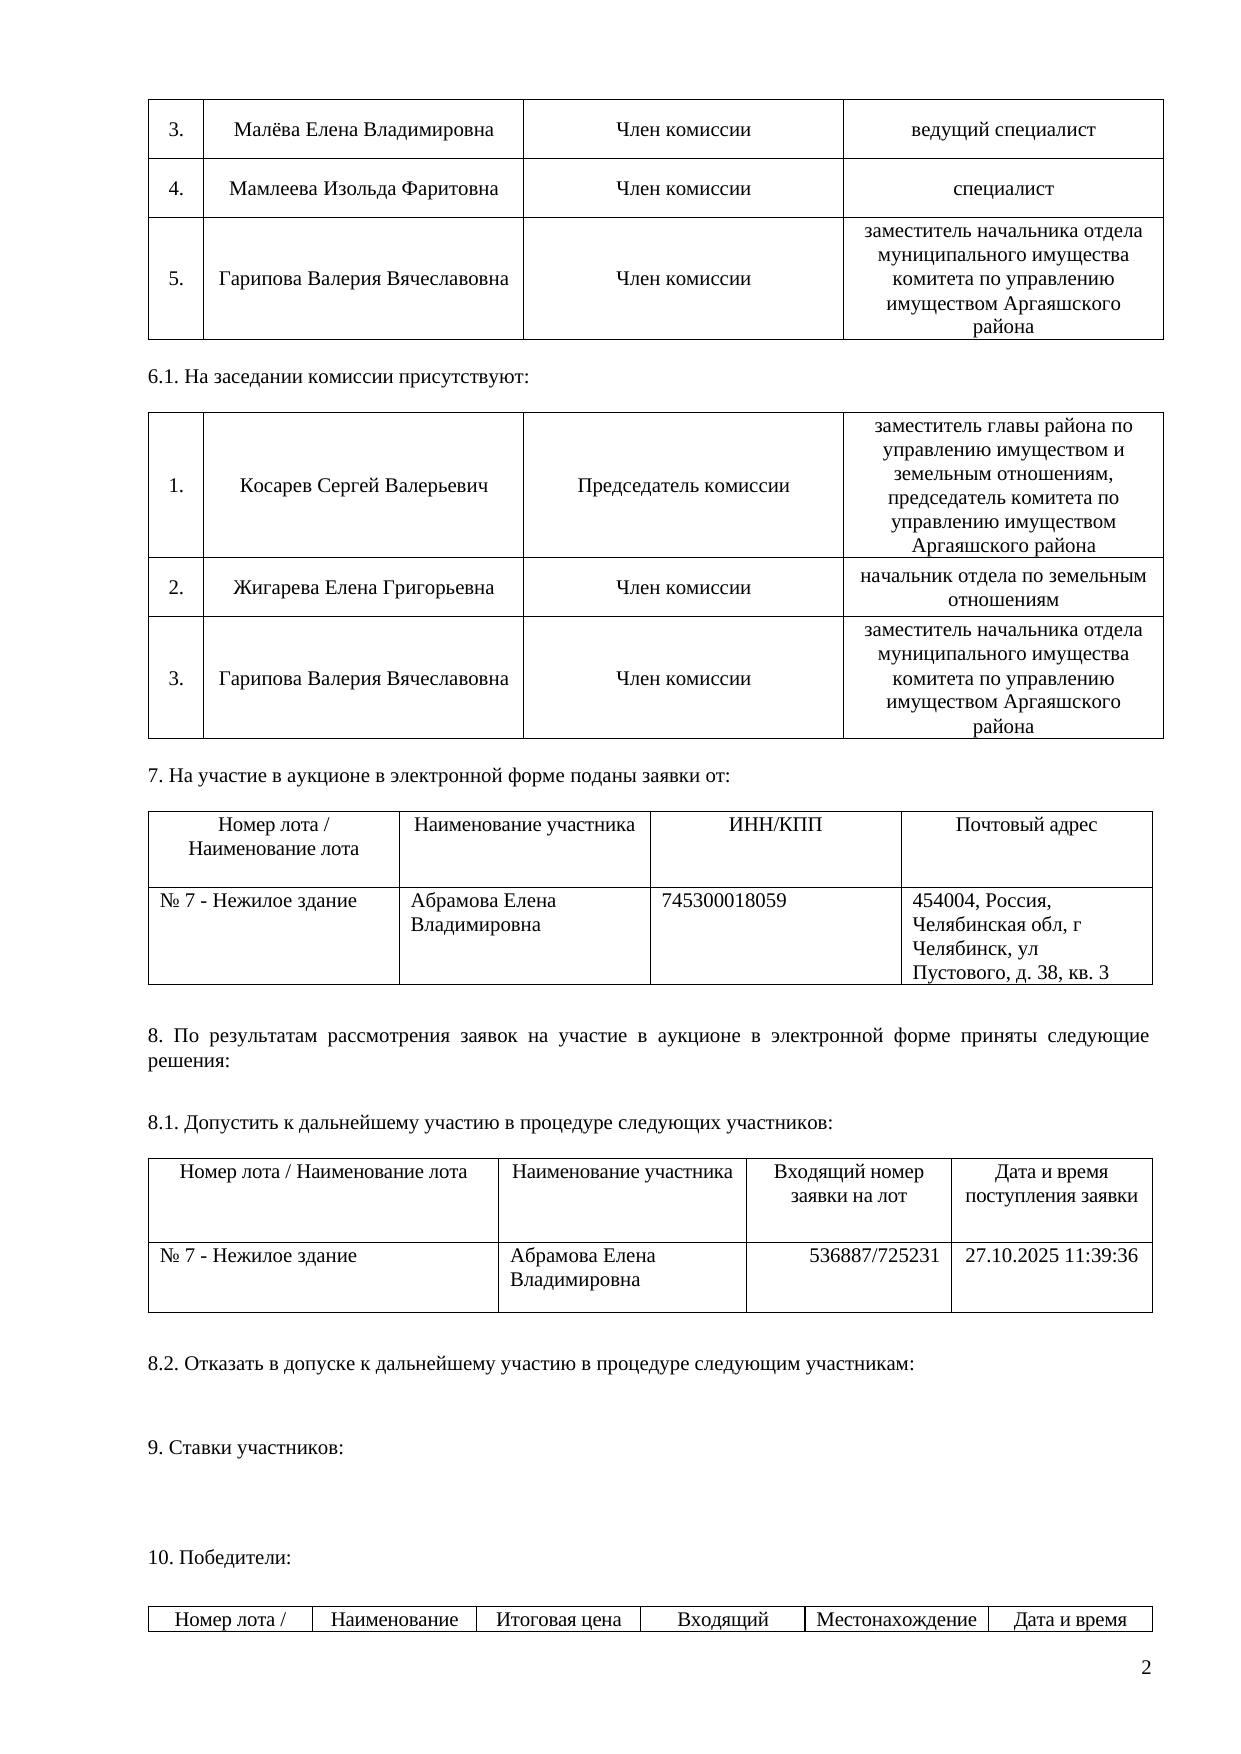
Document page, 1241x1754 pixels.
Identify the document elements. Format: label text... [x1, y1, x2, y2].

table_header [313, 1607, 476, 1631]
table_cell Член комиссии [524, 558, 843, 616]
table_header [989, 1607, 1152, 1631]
table_cell 4. [149, 159, 203, 217]
table_header Номер лота / Наименование лота [149, 812, 399, 887]
table_header Итоговая цена [477, 1607, 640, 1631]
table_cell заместитель начальника отдела муниципального имущества комитета по управлению имуществом Аргаяшского района [844, 617, 1163, 738]
text 10. Победители: [148, 1545, 1152, 1569]
text 6.1. На заседании комиссии присутствуют: [148, 364, 1152, 388]
table_header Номер лота / Наименование лота [149, 1159, 498, 1242]
table_header Председатель комиссии [524, 413, 843, 557]
text 9. Ставки участников: [148, 1435, 1152, 1459]
table_cell 5. [149, 218, 203, 338]
table_header ИНН/КПП [651, 812, 901, 887]
table_cell Жигарева Елена Григорьевна [204, 558, 523, 616]
text 8. По результатам рассмотрения заявок на участие в аукционе в электронной форме приняты следующие решения: [148, 1023, 1152, 1072]
table_cell Мамлеева Изольда Фаритовна [204, 159, 523, 217]
table_cell 2. [149, 558, 203, 616]
table_cell 3. [149, 100, 203, 158]
table_cell Член комиссии [524, 617, 843, 738]
table_cell 27.10.2025 11:39:36 [952, 1243, 1152, 1312]
table_header Входящий номер заявки на лот [747, 1159, 951, 1242]
table_header заместитель главы района по управлению имуществом и земельным отношениям, председатель комитета по управлению имуществом Аргаяшского района [844, 413, 1163, 557]
table_cell Малёва Елена Владимировна [204, 100, 523, 158]
table_cell Гарипова Валерия Вячеславовна [204, 218, 523, 338]
table_cell Абрамова Елена Владимировна [400, 888, 650, 984]
table_cell Член комиссии [524, 218, 843, 338]
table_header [149, 1607, 312, 1631]
table_cell № 7 - Нежилое здание [149, 1243, 498, 1312]
table_header Косарев Сергей Валерьевич [204, 413, 523, 557]
text 7. На участие в аукционе в электронной форме поданы заявки от: [148, 763, 1152, 787]
table_cell 745300018059 [651, 888, 901, 984]
table_cell Член комиссии [524, 159, 843, 217]
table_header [641, 1607, 804, 1631]
text 8.1. Допустить к дальнейшему участию в процедуре следующих участников: [148, 1109, 1152, 1134]
table_cell Абрамова Елена Владимировна [499, 1243, 746, 1312]
table_header Почтовый адрес [902, 812, 1152, 887]
table_header Наименование участника [400, 812, 650, 887]
table_cell специалист [844, 159, 1163, 217]
table_cell ведущий специалист [844, 100, 1163, 158]
table_cell заместитель начальника отдела муниципального имущества комитета по управлению имуществом Аргаяшского района [844, 218, 1163, 338]
text 8.2. Отказать в допуске к дальнейшему участию в процедуре следующим участникам: [148, 1351, 1152, 1375]
table_cell Гарипова Валерия Вячеславовна [204, 617, 523, 738]
table_cell 3. [149, 617, 203, 738]
table_header Местонахождение [806, 1607, 988, 1631]
table_header Дата и время поступления заявки [952, 1159, 1152, 1242]
table_cell Член комиссии [524, 100, 843, 158]
table_cell 454004, Россия, Челябинская обл, г Челябинск, ул Пустового, д. 38, кв. 3 [902, 888, 1152, 984]
table_cell 536887/725231 [747, 1243, 951, 1312]
table_cell № 7 - Нежилое здание [149, 888, 399, 984]
table_header Наименование участника [499, 1159, 746, 1242]
table_header 1. [149, 413, 203, 557]
table_cell начальник отдела по земельным отношениям [844, 558, 1163, 616]
